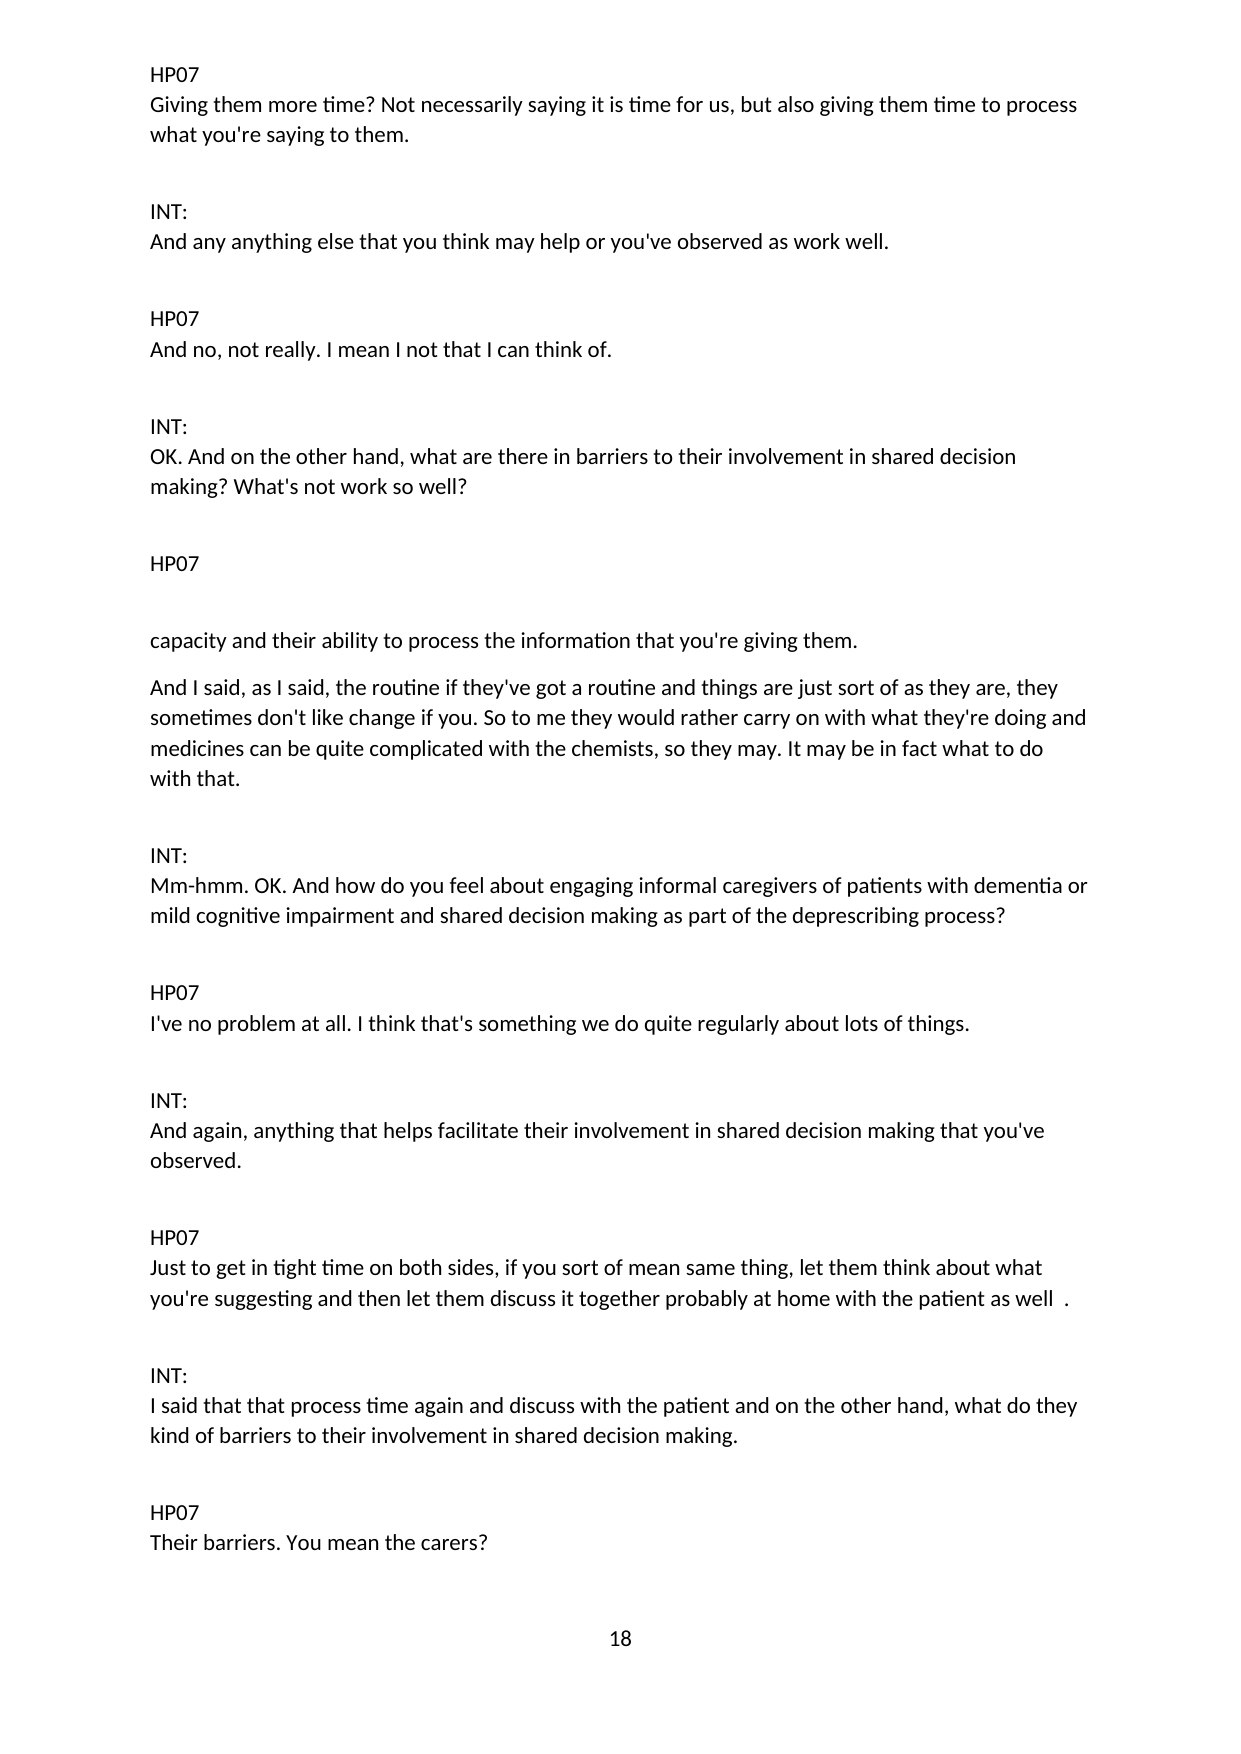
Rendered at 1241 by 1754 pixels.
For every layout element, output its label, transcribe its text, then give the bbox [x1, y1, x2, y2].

text INT: And again, anything that helps facilitate their involvement in shared decision making that you've observed. [150, 1056, 1090, 1174]
text HP07 [150, 519, 1090, 608]
text HP07 Their barriers. You mean the carers? [150, 1468, 1090, 1557]
text INT: Mm-hmm. OK. And how do you feel about engaging informal caregivers of patients with dementia or mild cognitive impairment and shared decision making as part of the deprescribing process? [150, 811, 1090, 929]
text INT: I said that that process time again and discuss with the patient and on the other hand, what do they kind of barriers to their involvement in shared decision making. [150, 1331, 1090, 1449]
text HP07 Giving them more time? Not necessarily saying it is time for us, but also giving them time to process what you're saying to them. [150, 29, 1090, 178]
text HP07 Just to get in tight time on both sides, if you sort of mean same thing, let them think about what you're suggesting and then let them discuss it together probably at home with the patient as well . [150, 1193, 1090, 1312]
text HP07 I've no problem at all. I think that's something we do quite regularly about lots of things. [150, 948, 1090, 1037]
text capacity and their ability to process the information that you're giving them. [150, 626, 1090, 654]
text INT: OK. And on the other hand, what are there in barriers to their involvement in shared decision making? What's not work so well? [150, 382, 1090, 500]
text HP07 And no, not really. I mean I not that I can think of. [150, 274, 1090, 363]
text And I said, as I said, the routine if they've got a routine and things are just sort of as they are, they sometimes don't like change if you. So to me they would rather carry on with what they're doing and medicines can be quite complicated with the chemists, so they may. It may be in fact what to do with that. [150, 673, 1090, 792]
text INT: And any anything else that you think may help or you've observed as work well. [150, 197, 1090, 256]
